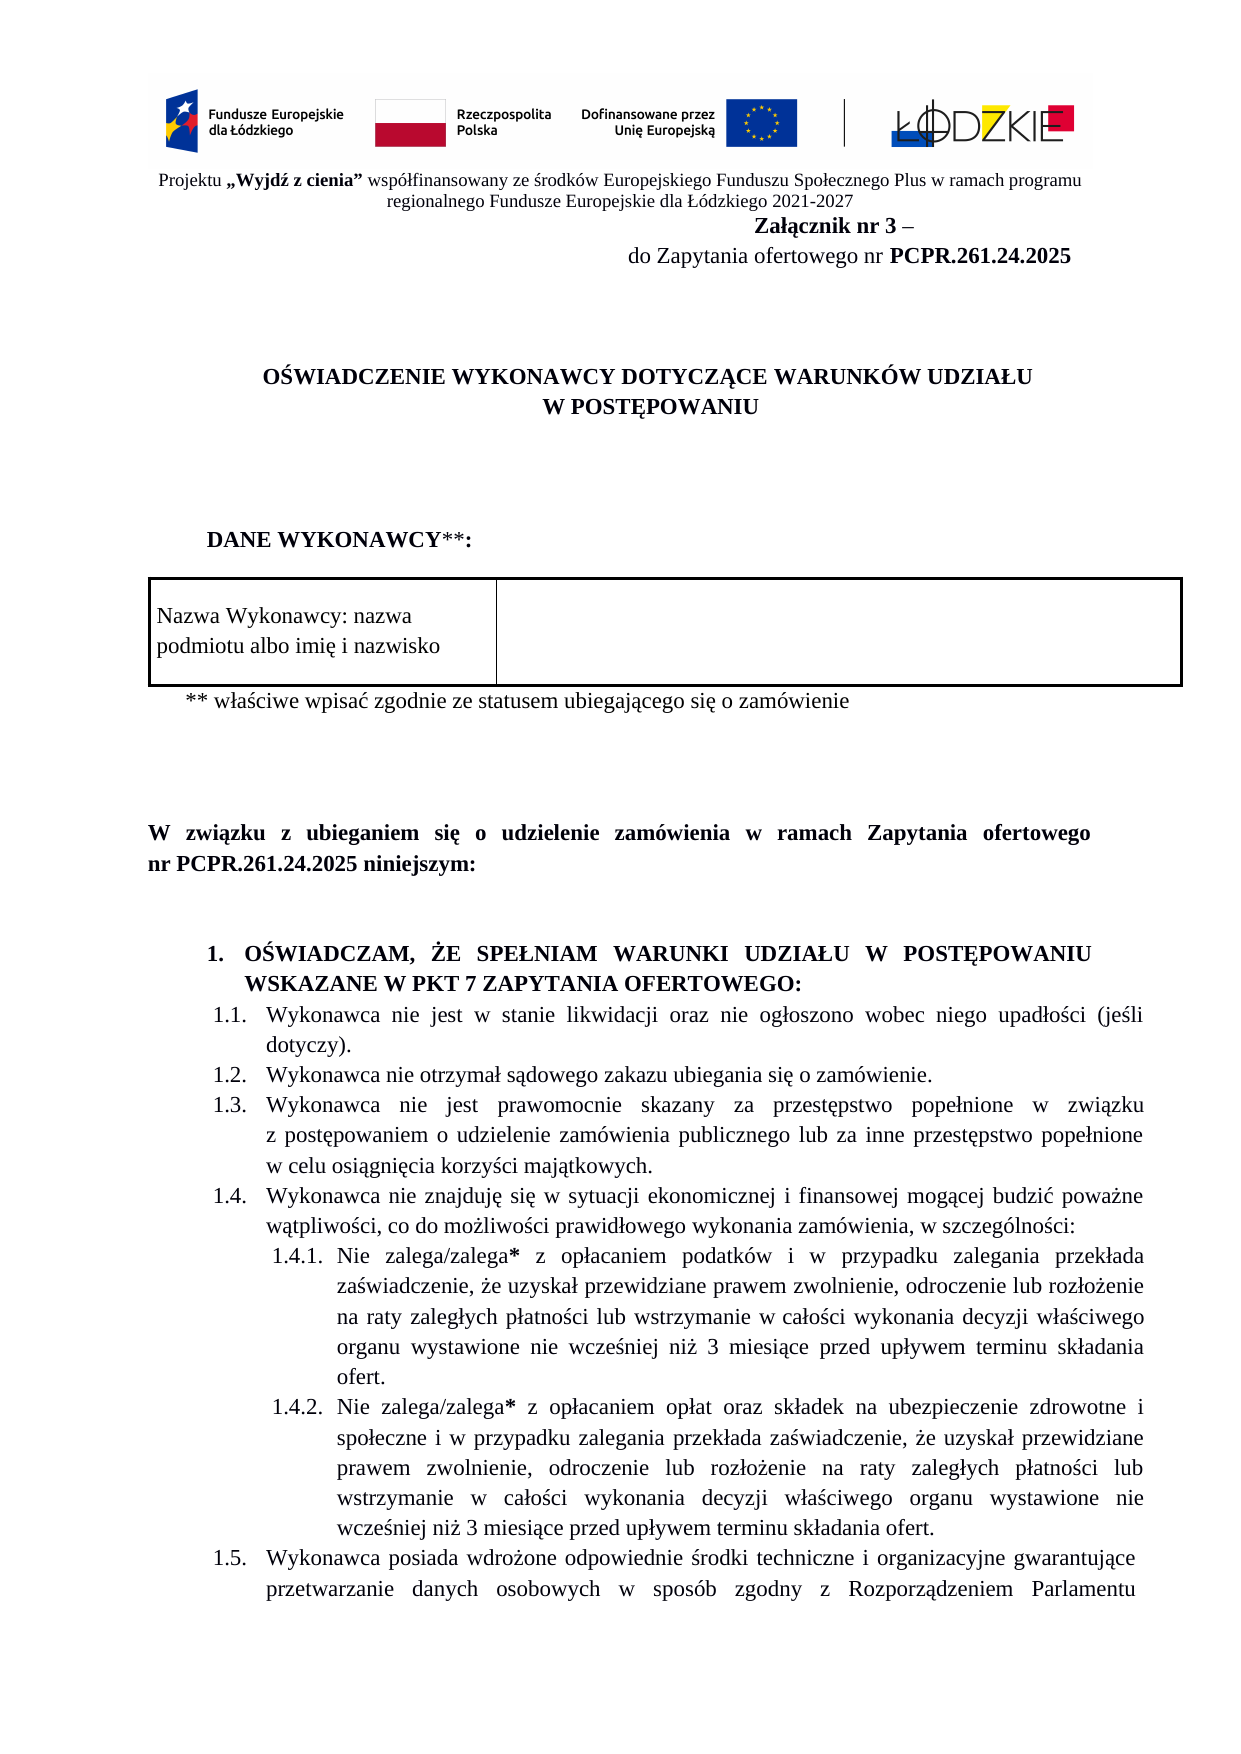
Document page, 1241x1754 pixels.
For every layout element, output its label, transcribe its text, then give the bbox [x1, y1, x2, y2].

text do Zapytania ofertowego nr PCPR.261.24.2025 [148, 242, 1076, 269]
list OŚWIADCZAM, ŻE SPEŁNIAM WARUNKI UDZIAŁU W POSTĘPOWANIU WSKAZANE W PKT 7 ZAPYTANIA OFERTOWEGO: [207, 940, 1093, 997]
table_header [497, 580, 1180, 684]
text Załącznik nr 3 – [148, 212, 1076, 238]
list W związku z ubieganiem się o udzielenie zamówienia w ramach Zapytania ofertowego nr PCPR.261.24.2025 niniejszym: [148, 819, 1093, 876]
table_header Nazwa Wykonawcy: nazwa podmiotu albo imię i nazwisko [151, 580, 496, 684]
list Wykonawca nie znajduję się w sytuacji ekonomicznej i finansowej mogącej budzić poważne wątpliwości, co do możliwości prawidłowego wykonania zamówienia, w szczególności: [213, 1182, 1145, 1238]
list DANE WYKONAWCY**: [207, 526, 1093, 552]
list Nie zalega/zalega* z opłacaniem podatków i w przypadku zalegania przekłada zaświadczenie, że uzyskał przewidziane prawem zwolnienie, odroczenie lub rozłożenie na raty zaległych płatności lub wstrzymanie w całości wykonania decyzji właściwego organu wystawione nie wcześniej niż 3 miesiące przed upływem terminu składania ofert. [272, 1242, 1145, 1389]
list Wykonawca nie otrzymał sądowego zakazu ubiegania się o zamówienie. [213, 1061, 1145, 1087]
text OŚWIADCZENIE WYKONAWCY DOTYCZĄCE WARUNKÓW UDZIAŁU W POSTĘPOWANIU [208, 363, 1093, 420]
list Wykonawca nie jest prawomocnie skazany za przestępstwo popełnione w związku z postępowaniem o udzielenie zamówienia publicznego lub za inne przestępstwo popełnione w celu osiągnięcia korzyści majątkowych. [213, 1091, 1145, 1178]
text ** właściwe wpisać zgodnie ze statusem ubiegającego się o zamówienie [185, 687, 1093, 713]
list Wykonawca nie jest w stanie likwidacji oraz nie ogłoszono wobec niego upadłości (jeśli dotyczy). [213, 1001, 1145, 1057]
list Nie zalega/zalega* z opłacaniem opłat oraz składek na ubezpieczenie zdrowotne i społeczne i w przypadku zalegania przekłada zaświadczenie, że uzyskał przewidziane prawem zwolnienie, odroczenie lub rozłożenie na raty zaległych płatności lub wstrzymanie w całości wykonania decyzji właściwego organu wystawione nie wcześniej niż 3 miesiące przed upływem terminu składania ofert. [272, 1393, 1145, 1541]
picture [147, 73, 1093, 169]
